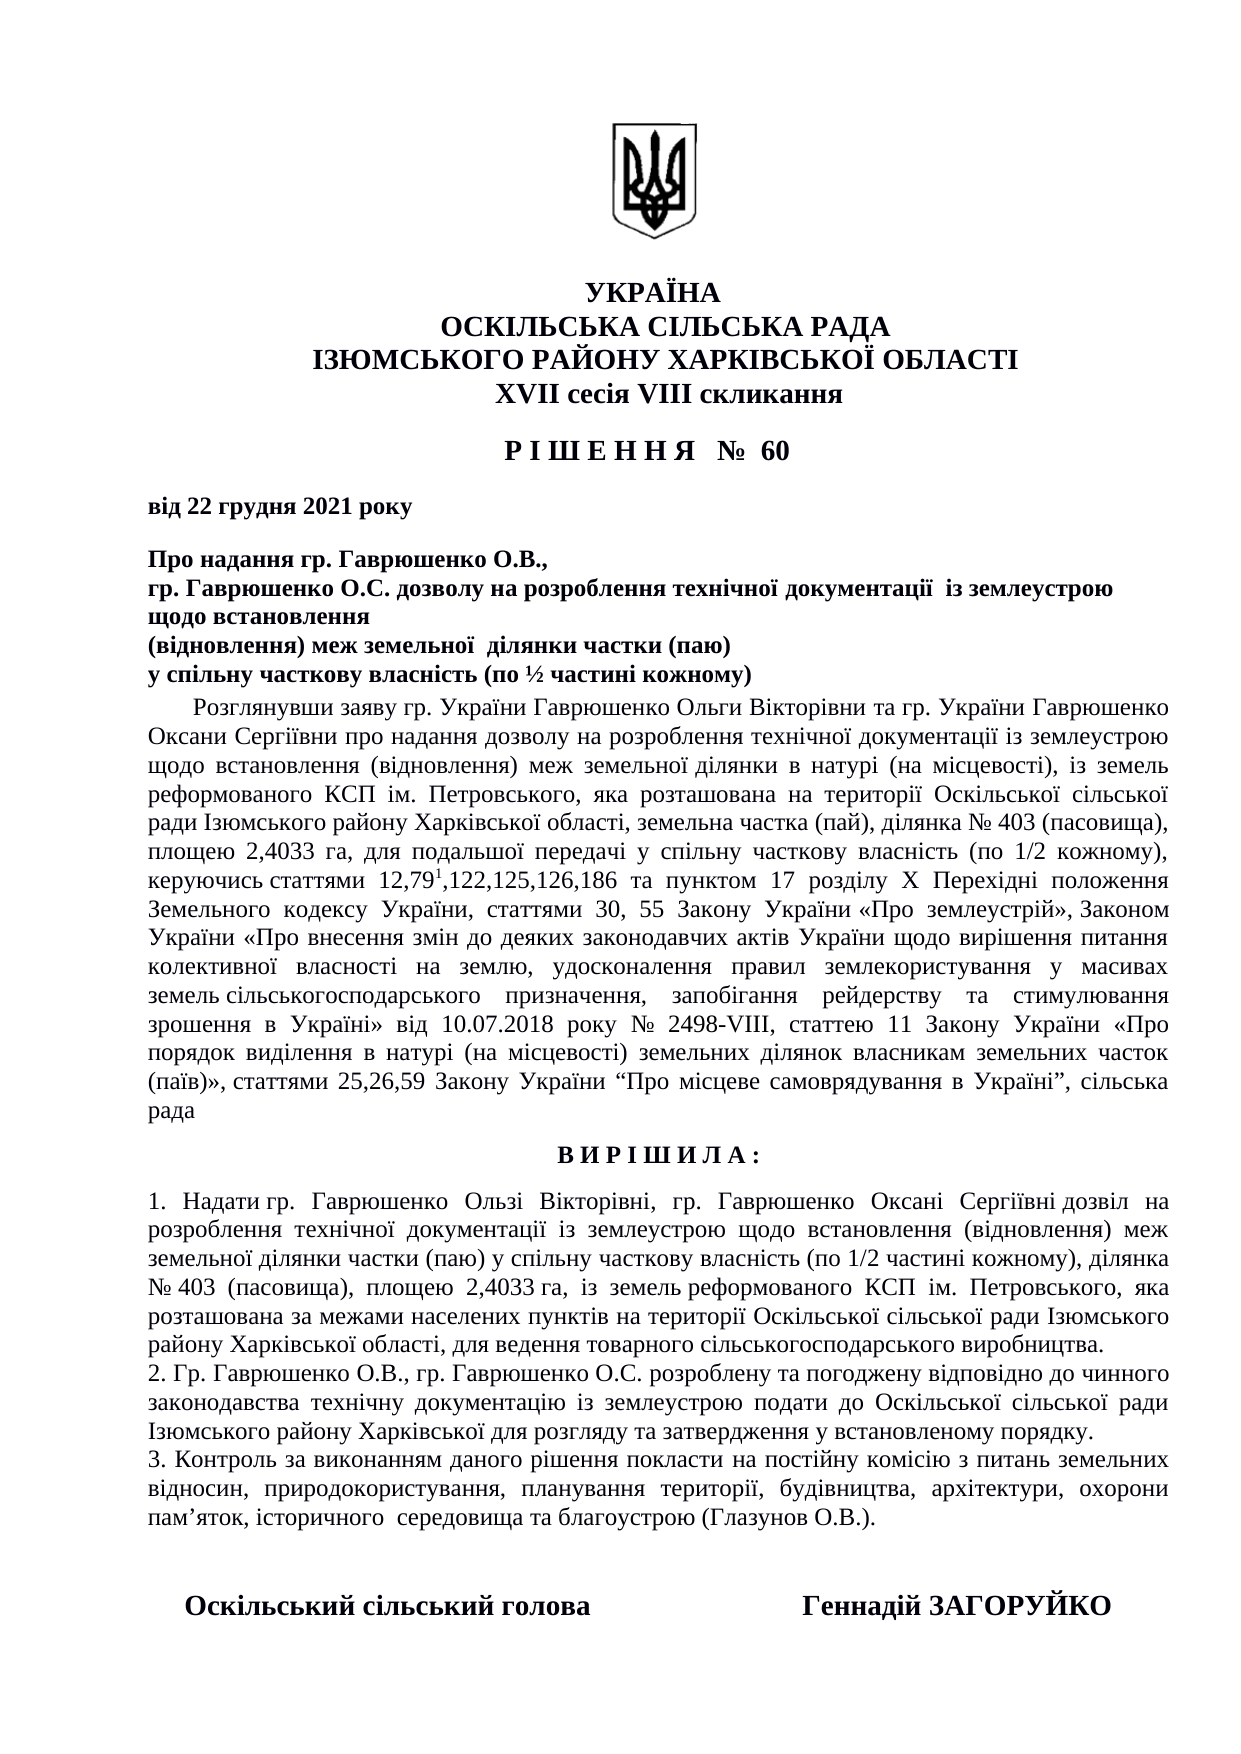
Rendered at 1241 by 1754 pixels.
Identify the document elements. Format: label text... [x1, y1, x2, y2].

text ОСКІЛЬСЬКА СІЛЬСЬКА РАДА [161, 309, 1169, 342]
text УКРАЇНА [161, 275, 1169, 309]
text Р І Ш Е Н Н Я № 60 [161, 433, 1169, 467]
text (відновлення) меж земельної ділянки частки (паю) [148, 630, 1169, 659]
text XVII сесія VІІІ скликання [161, 376, 1169, 409]
text ІЗЮМСЬКОГО РАЙОНУ ХАРКІВСЬКОЇ ОБЛАСТІ [161, 342, 1169, 376]
text 2. Гр. Гаврюшенко О.В., гр. Гаврюшенко О.С. розроблену та погоджену відповідно до чинного законодавства технічну документацію із землеустрою подати до Оскільської сільської ради Ізюмського району Харківської для розгляду та затвердження у встановленому порядку. [148, 1358, 1169, 1444]
text Розглянувши заяву гр. України Гаврюшенко Ольги Вікторівни та гр. України Гаврюшенко Оксани Сергіївни про надання дозволу на розроблення технічної документації із землеустрою щодо встановлення (відновлення) меж земельної ділянки в натурі (на місцевості), із земель реформованого КСП ім. Петровського, яка розташована на території Оскільської сільської ради Ізюмського району Харківської області, земельна частка (пай), ділянка № 403 (пасовища), площею 2,4033 га, для подальшої передачі у спільну часткову власність (по 1/2 кожному), керуючись статтями 12,791,122,125,126,186 та пунктом 17 розділу Х Перехідні положення Земельного кодексу України, статтями 30, 55 Закону України «Про землеустрій», Законом України «Про внесення змін до деяких законодавчих актів України щодо вирішення питання колективної власності на землю, удосконалення правил землекористування у масивах земель сільськогосподарського призначення, запобігання рейдерству та стимулювання зрошення в Україні» від 10.07.2018 року № 2498-VIII, статтею 11 Закону України «Про порядок виділення в натурі (на місцевості) земельних ділянок власникам земельних часток (паїв)», статтями 25,26,59 Закону України “Про місцеве самоврядування в Україні”, сільська рада [148, 688, 1169, 1124]
text Оскільський сільський голова Геннадій ЗАГОРУЙКО [148, 1588, 1169, 1622]
text гр. Гаврюшенко О.С. дозволу на розроблення технічної документації із землеустрою щодо встановлення [148, 573, 1169, 630]
text у спільну часткову власність (по ½ частині кожному) [148, 659, 1169, 688]
picture [574, 122, 743, 276]
text 3. Контроль за виконанням даного рішення покласти на постійну комісію з питань земельних відносин, природокористування, планування території, будівництва, архітектури, охорони пам’яток, історичного середовища та благоустрою (Глазунов О.В.). [148, 1444, 1169, 1531]
text 1. Надати гр. Гаврюшенко Ользі Вікторівні, гр. Гаврюшенко Оксані Сергіївні дозвіл на розроблення технічної документації із землеустрою щодо встановлення (відновлення) меж земельної ділянки частки (паю) у спільну часткову власність (по 1/2 частині кожному), ділянка № 403 (пасовища), площею 2,4033 га, із земель реформованого КСП ім. Петровського, яка розташована за межами населених пунктів на території Оскільської сільської ради Ізюмського району Харківської області, для ведення товарного сільськогосподарського виробництва. [148, 1186, 1169, 1358]
text від 22 грудня 2021 року [148, 491, 1169, 520]
text Про надання гр. Гаврюшенко О.В., [148, 544, 1169, 573]
text В И Р І Ш И Л А : [148, 1140, 1169, 1169]
